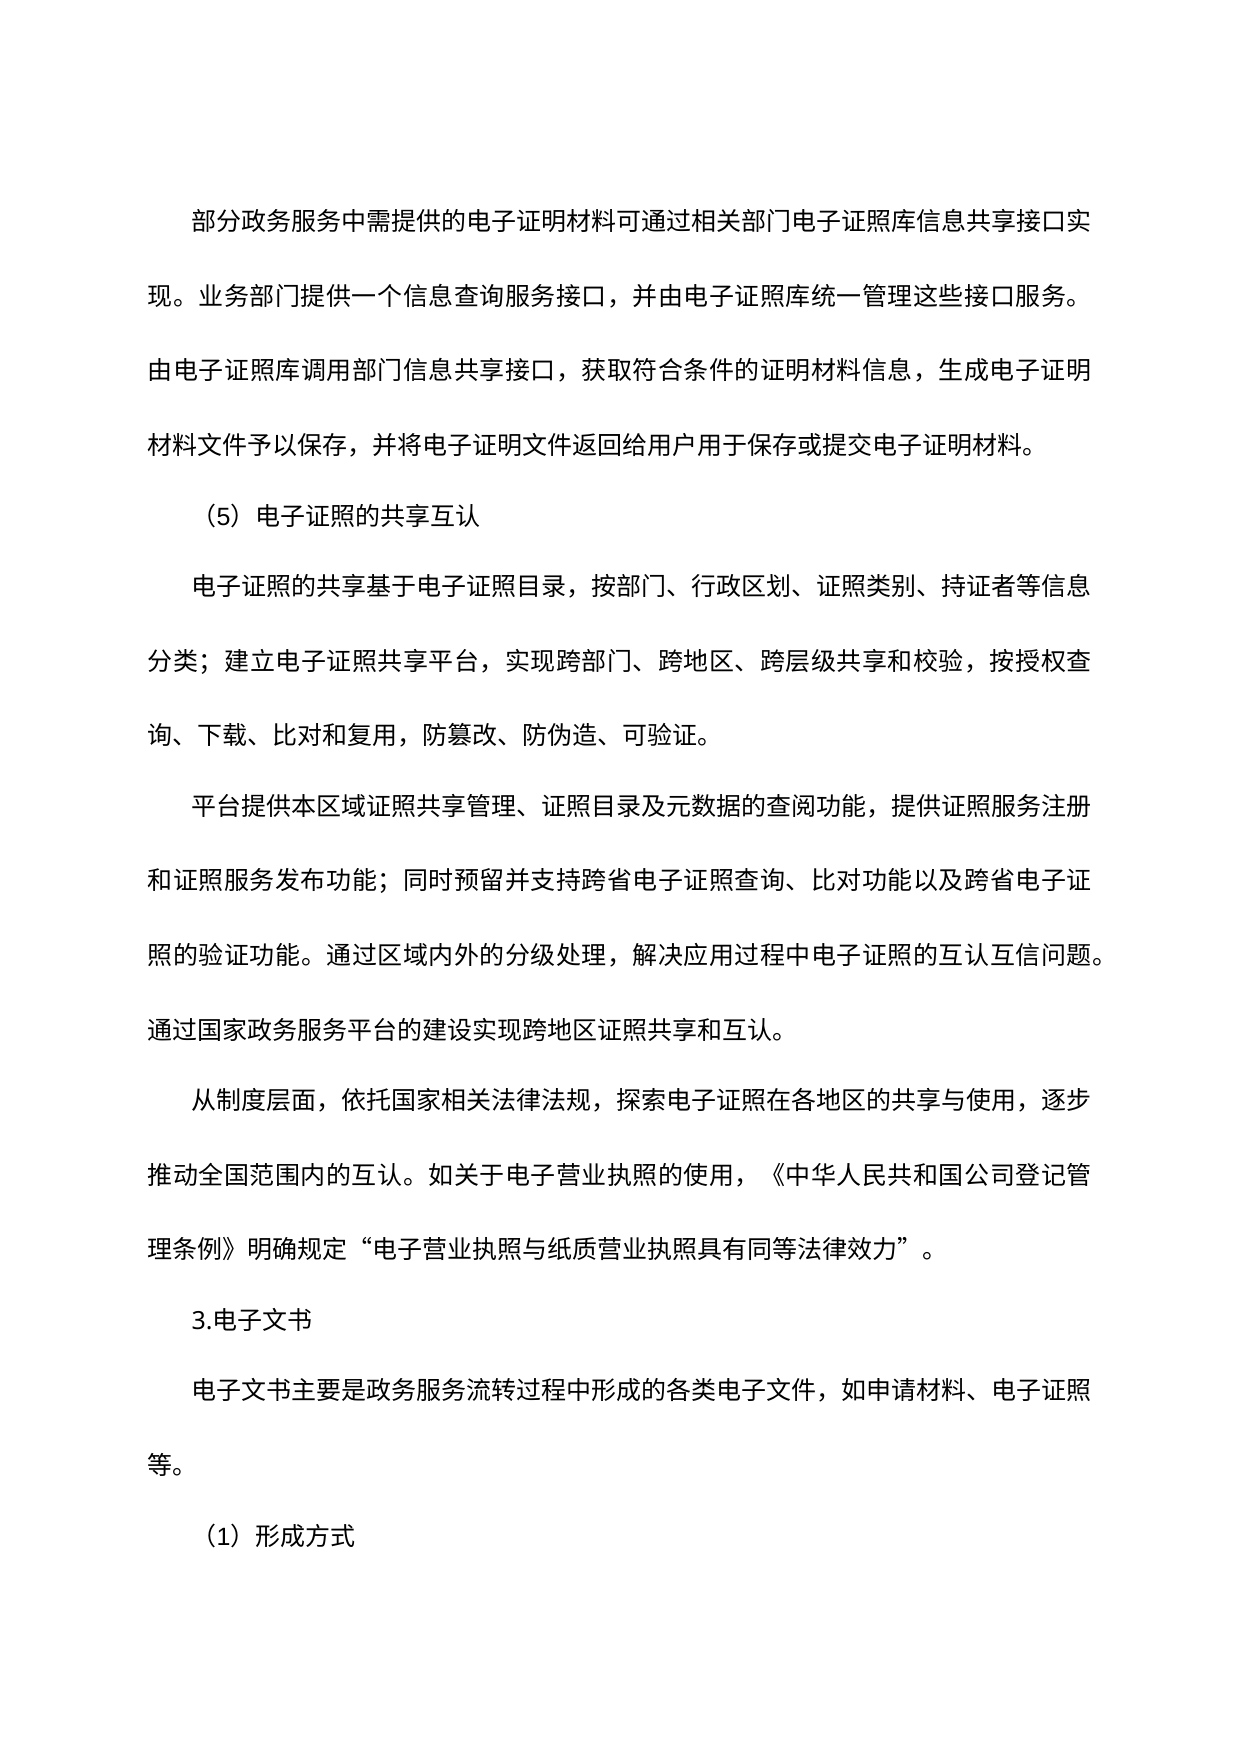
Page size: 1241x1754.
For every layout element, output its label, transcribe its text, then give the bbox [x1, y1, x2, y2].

text （5）电子证照的共享互认 [148, 482, 1092, 547]
text 部分政务服务中需提供的电子证明材料可通过相关部门电子证照库信息共享接口实现。业务部门提供一个信息查询服务接口，并由电子证照库统一管理这些接口服务。由电子证照库调用部门信息共享接口，获取符合条件的证明材料信息，生成电子证明材料文件予以保存，并将电子证明文件返回给用户用于保存或提交电子证明材料。 [148, 187, 1092, 476]
text 电子证照的共享基于电子证照目录，按部门、行政区划、证照类别、持证者等信息分类；建立电子证照共享平台，实现跨部门、跨地区、跨层级共享和校验，按授权查询、下载、比对和复用，防篡改、防伪造、可验证。 [148, 552, 1092, 766]
text 从制度层面，依托国家相关法律法规，探索电子证照在各地区的共享与使用，逐步推动全国范围内的互认。如关于电子营业执照的使用，《中华人民共和国公司登记管理条例》明确规定“电子营业执照与纸质营业执照具有同等法律效力”。 [148, 1066, 1092, 1281]
text 3.电子文书 [148, 1286, 1092, 1351]
text （1）形成方式 [148, 1502, 1092, 1567]
text 电子文书主要是政务服务流转过程中形成的各类电子文件，如申请材料、电子证照等。 [148, 1356, 1092, 1496]
text 平台提供本区域证照共享管理、证照目录及元数据的查阅功能，提供证照服务注册和证照服务发布功能；同时预留并支持跨省电子证照查询、比对功能以及跨省电子证照的验证功能。通过区域内外的分级处理，解决应用过程中电子证照的互认互信问题。通过国家政务服务平台的建设实现跨地区证照共享和互认。 [148, 772, 1092, 1061]
